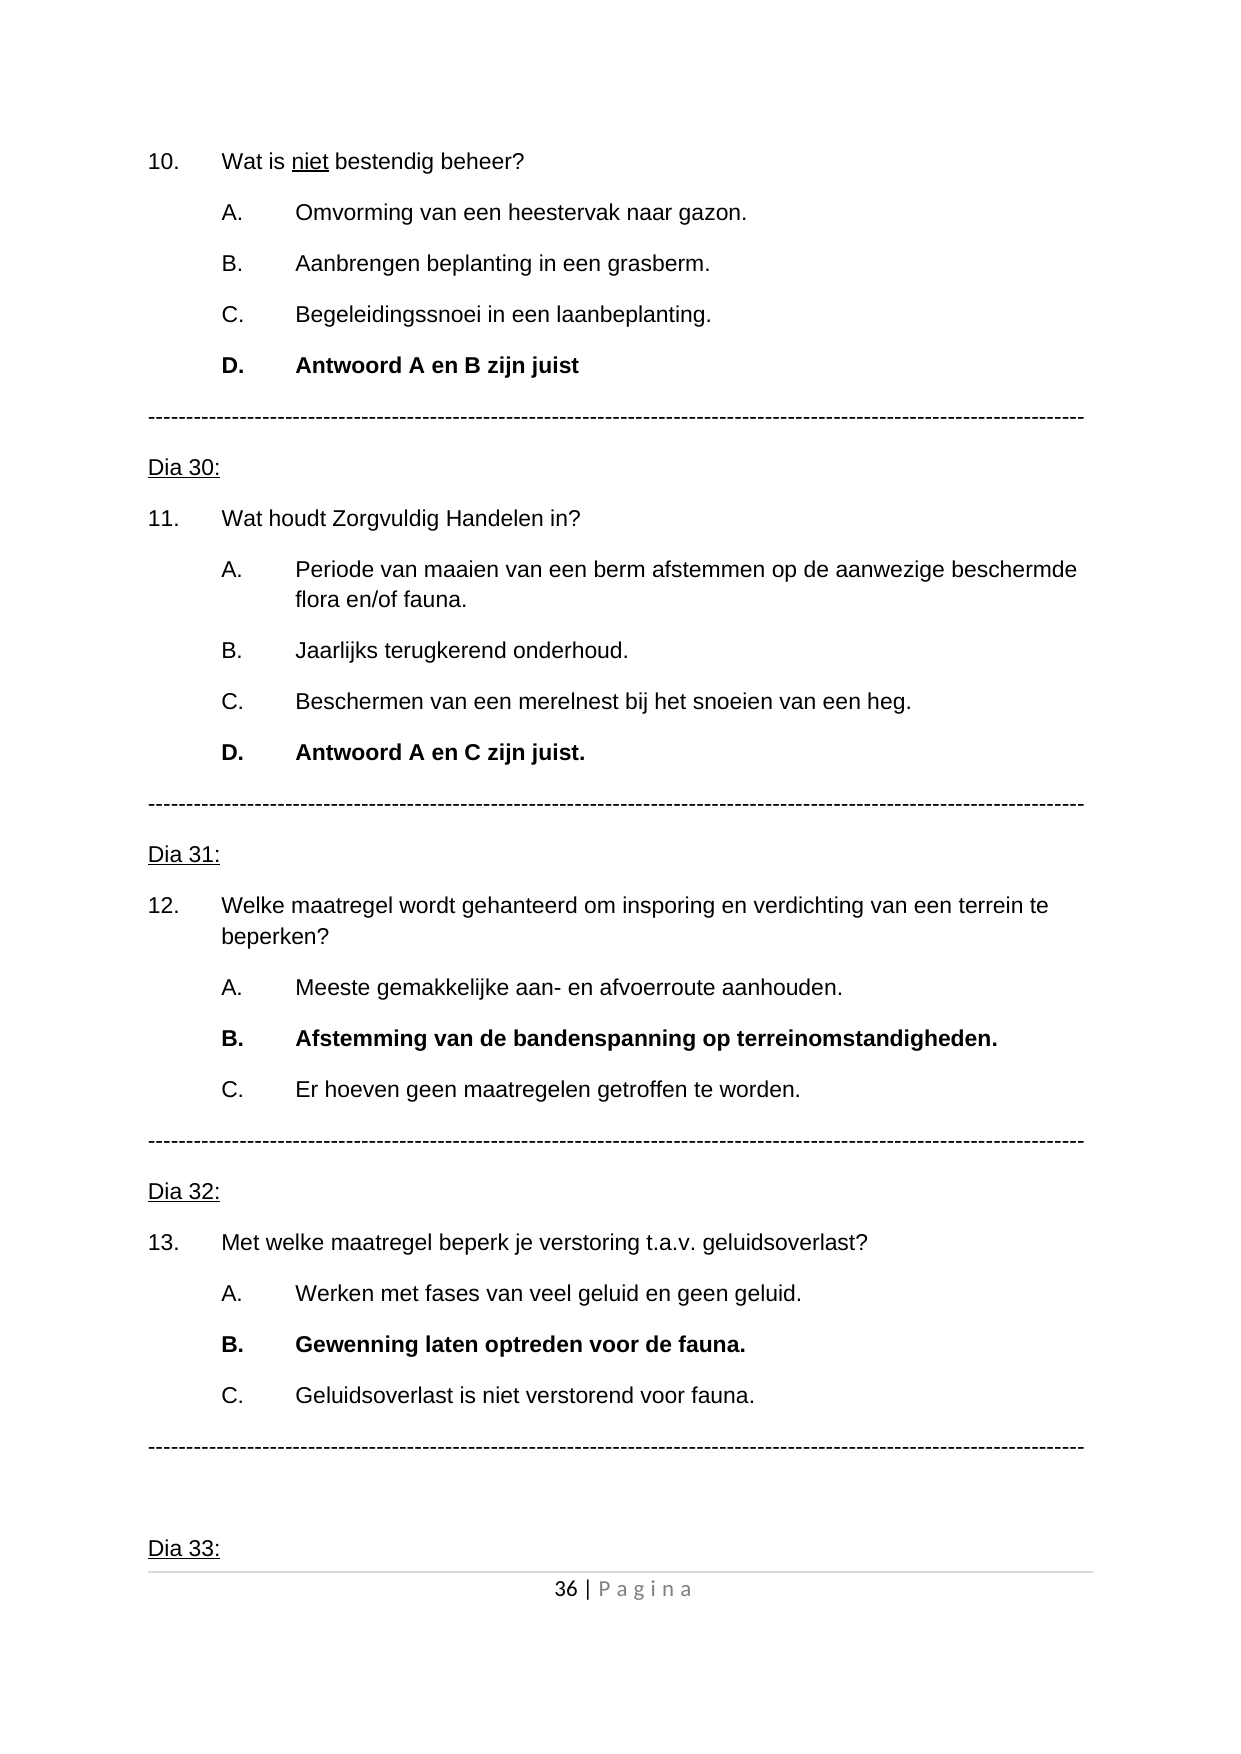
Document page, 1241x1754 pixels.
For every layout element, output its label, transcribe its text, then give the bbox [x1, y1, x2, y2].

text D. Antwoord A en C zijn juist. [221, 739, 1093, 766]
text 12. Welke maatregel wordt gehanteerd om insporing en verdichting van een terrein te beperken? [148, 892, 1093, 949]
text B. Aanbrengen beplanting in een grasberm. [148, 250, 1093, 276]
text D. Antwoord A en B zijn juist [148, 352, 1093, 378]
text A. Meeste gemakkelijke aan- en afvoerroute aanhouden. [148, 974, 1093, 1000]
text B. Afstemming van de bandenspanning op terreinomstandigheden. [148, 1025, 1093, 1051]
text 13. Met welke maatregel beperk je verstoring t.a.v. geluidsoverlast? [148, 1229, 1093, 1255]
text B. Gewenning laten optreden voor de fauna. [148, 1331, 1093, 1357]
text C. Er hoeven geen maatregelen getroffen te worden. [148, 1076, 1093, 1102]
text C. Beschermen van een merelnest bij het snoeien van een heg. [221, 688, 1093, 714]
text Dia 33: [148, 1535, 1093, 1561]
text 11. Wat houdt Zorgvuldig Handelen in? [148, 505, 1093, 531]
text B. Jaarlijks terugkerend onderhoud. [221, 637, 1093, 663]
text --------------------------------------------------------------------------------------------------------------------------- [148, 1433, 1093, 1459]
text C. Geluidsoverlast is niet verstorend voor fauna. [148, 1382, 1093, 1408]
text A. Omvorming van een heestervak naar gazon. [148, 199, 1093, 225]
text --------------------------------------------------------------------------------------------------------------------------- [148, 403, 1093, 429]
text A. Periode van maaien van een berm afstemmen op de aanwezige beschermde flora en/of fauna. [221, 556, 1093, 612]
text A. Werken met fases van veel geluid en geen geluid. [148, 1280, 1093, 1306]
text Dia 32: [148, 1178, 1093, 1204]
text --------------------------------------------------------------------------------------------------------------------------- [148, 1127, 1093, 1153]
text Dia 31: [148, 841, 1093, 868]
text Dia 30: [148, 454, 1093, 480]
text C. Begeleidingssnoei in een laanbeplanting. [148, 301, 1093, 327]
text 10. Wat is niet bestendig beheer? [148, 148, 1093, 174]
text --------------------------------------------------------------------------------------------------------------------------- [148, 790, 1093, 817]
